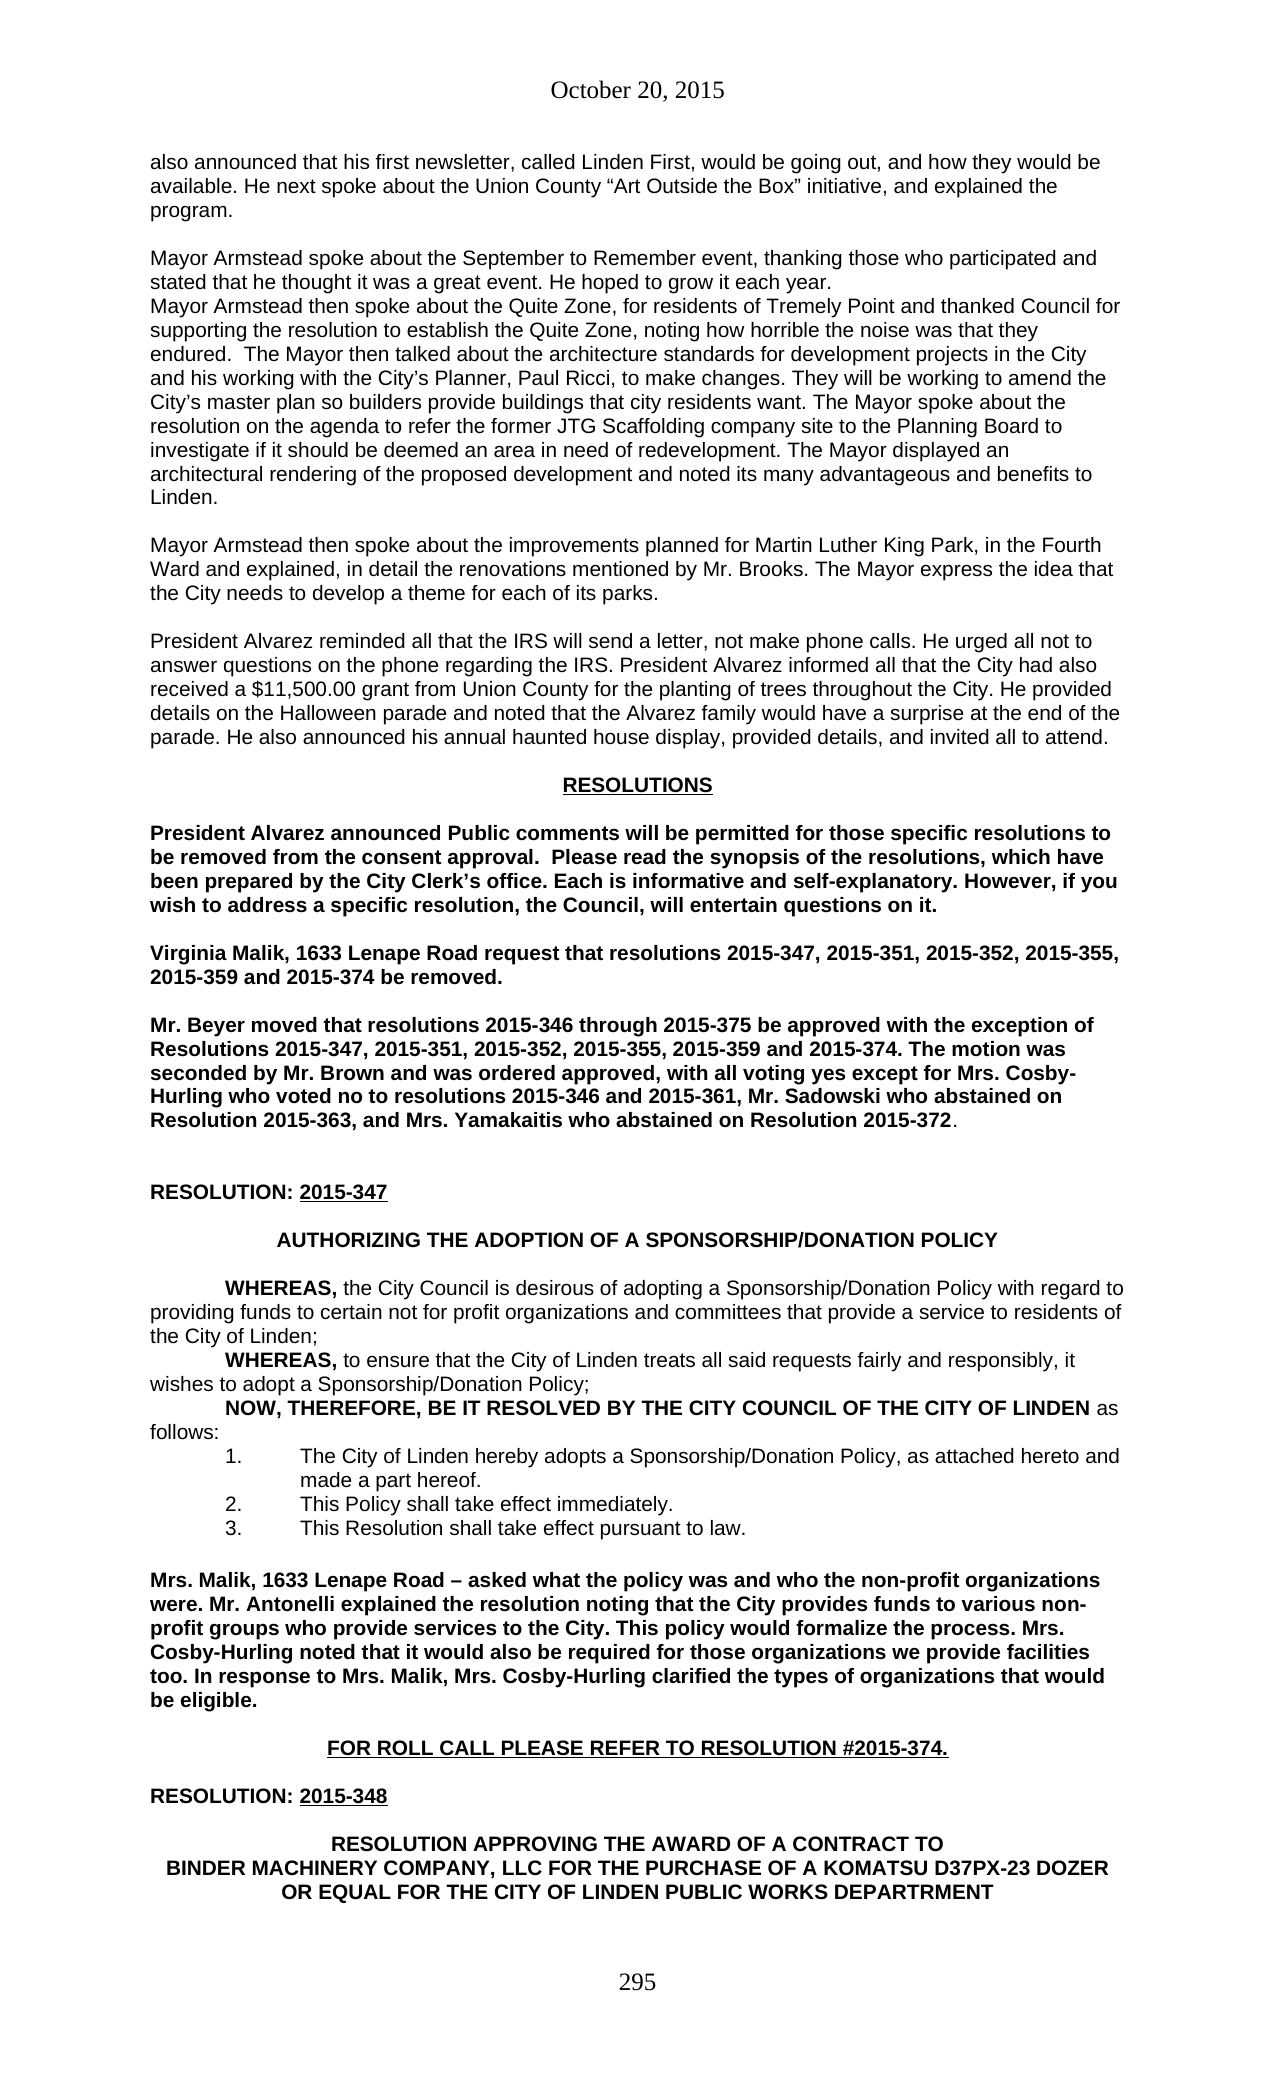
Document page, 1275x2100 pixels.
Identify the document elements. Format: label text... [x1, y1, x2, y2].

text Mrs. Malik, 1633 Lenape Road – asked what the policy was and who the non-profit organizations were. Mr. Antonelli explained the resolution noting that the City provides funds to various non-profit groups who provide services to the City. This policy would formalize the process. Mrs. Cosby-Hurling noted that it would also be required for those organizations we provide facilities too. In response to Mrs. Malik, Mrs. Cosby-Hurling clarified the types of organizations that would be eligible. [150, 1568, 1125, 1712]
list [150, 150, 1125, 222]
list RESOLUTIONS [150, 773, 1125, 797]
text 1. The City of Linden hereby adopts a Sponsorship/Donation Policy, as attached hereto and made a part hereof. [225, 1444, 1125, 1492]
list Mayor Armstead then spoke about the Quite Zone, for residents of Tremely Point and thanked Council for supporting the resolution to establish the Quite Zone, noting how horrible the noise was that they endured. The Mayor then talked about the architecture standards for development projects in the City and his working with the City’s Planner, Paul Ricci, to make changes. They will be working to amend the City’s master plan so builders provide buildings that city residents want. The Mayor spoke about the resolution on the agenda to refer the former JTG Scaffolding company site to the Planning Board to investigate if it should be deemed an area in need of redevelopment. The Mayor displayed an architectural rendering of the proposed development and noted its many advantageous and benefits to Linden. [150, 294, 1125, 509]
text Mr. Beyer moved that resolutions 2015-346 through 2015-375 be approved with the exception of Resolutions 2015-347, 2015-351, 2015-352, 2015-355, 2015-359 and 2015-374. The motion was seconded by Mr. Brown and was ordered approved, with all voting yes except for Mrs. Cosby-Hurling who voted no to resolutions 2015-346 and 2015-361, Mr. Sadowski who abstained on Resolution 2015-363, and Mrs. Yamakaitis who abstained on Resolution 2015-372. [150, 1012, 1125, 1132]
text President Alvarez announced Public comments will be permitted for those specific resolutions to be removed from the consent approval. Please read the synopsis of the resolutions, which have been prepared by the City Clerk’s office. Each is informative and self-explanatory. However, if you wish to address a specific resolution, the Council, will entertain questions on it. [150, 821, 1125, 917]
list President Alvarez reminded all that the IRS will send a letter, not make phone calls. He urged all not to answer questions on the phone regarding the IRS. President Alvarez informed all that the City had also received a $11,500.00 grant from Union County for the planting of trees throughout the City. He provided details on the Halloween parade and noted that the Alvarez family would have a surprise at the end of the parade. He also announced his annual haunted house display, provided details, and invited all to attend. [150, 629, 1125, 749]
text NOW, THEREFORE, BE IT RESOLVED BY THE CITY COUNCIL OF THE CITY OF LINDEN as follows: [150, 1396, 1125, 1444]
text RESOLUTION: 2015-347 [150, 1180, 1125, 1204]
text RESOLUTION: 2015-348 [150, 1784, 1125, 1808]
text WHEREAS, to ensure that the City of Linden treats all said requests fairly and responsibly, it wishes to adopt a Sponsorship/Donation Policy; [150, 1348, 1125, 1396]
text AUTHORIZING THE ADOPTION OF A SPONSORSHIP/DONATION POLICY [150, 1228, 1125, 1252]
text 3. This Resolution shall take effect pursuant to law. [225, 1516, 1125, 1539]
text 2. This Policy shall take effect immediately. [225, 1492, 1125, 1516]
text Virginia Malik, 1633 Lenape Road request that resolutions 2015-347, 2015-351, 2015-352, 2015-355, 2015-359 and 2015-374 be removed. [150, 941, 1125, 988]
list Mayor Armstead spoke about the September to Remember event, thanking those who participated and stated that he thought it was a great event. He hoped to grow it each year. [150, 246, 1125, 294]
list Mayor Armstead then spoke about the improvements planned for Martin Luther King Park, in the Fourth Ward and explained, in detail the renovations mentioned by Mr. Brooks. The Mayor express the idea that the City needs to develop a theme for each of its parks. [150, 533, 1125, 605]
text WHEREAS, the City Council is desirous of adopting a Sponsorship/Donation Policy with regard to providing funds to certain not for profit organizations and committees that provide a service to residents of the City of Linden; [150, 1276, 1125, 1348]
text RESOLUTION APPROVING THE AWARD OF A CONTRACT TO [150, 1832, 1125, 1856]
text Binder Machinery Company, LLC FOR THE PURCHASE OF A KOMATSU D37PX-23 DOZER OR EQUAL FOR THE CITY OF LINDEN PUBLIC WORKS DEPARTRMENT [150, 1856, 1125, 1904]
text FOR ROLL CALL PLEASE REFER TO RESOLUTION #2015-374. [150, 1736, 1125, 1760]
